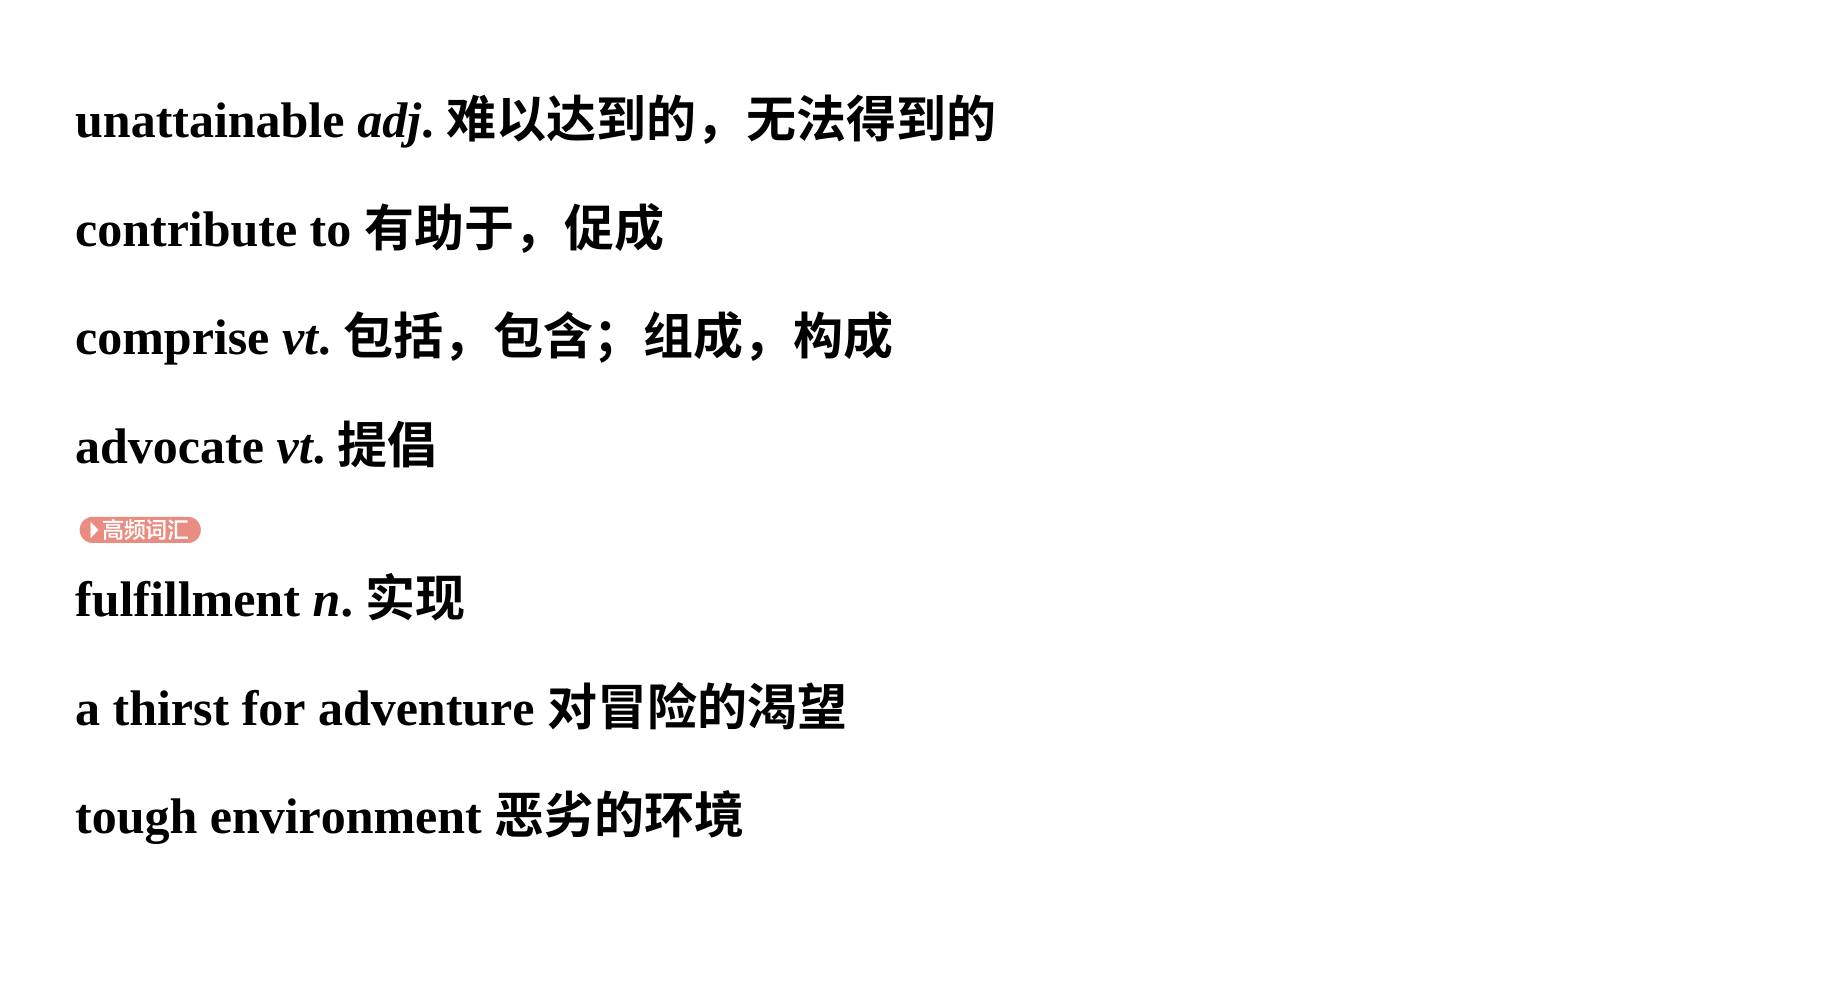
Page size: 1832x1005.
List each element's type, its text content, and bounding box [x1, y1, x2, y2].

text unattainable adj. 难以达到的，无法得到的 [75, 79, 1756, 152]
text comprise vt. 包括，包含；组成，构成 [75, 297, 1756, 369]
text fulfillment n. 实现 [75, 559, 1756, 631]
text a thirst for adventure 对冒险的渴望 [75, 667, 1756, 740]
text advocate vt. 提倡 [75, 405, 1756, 478]
text tough environment 恶劣的环境 [75, 776, 1756, 848]
picture [75, 513, 206, 547]
text contribute to 有助于，促成 [75, 188, 1756, 261]
